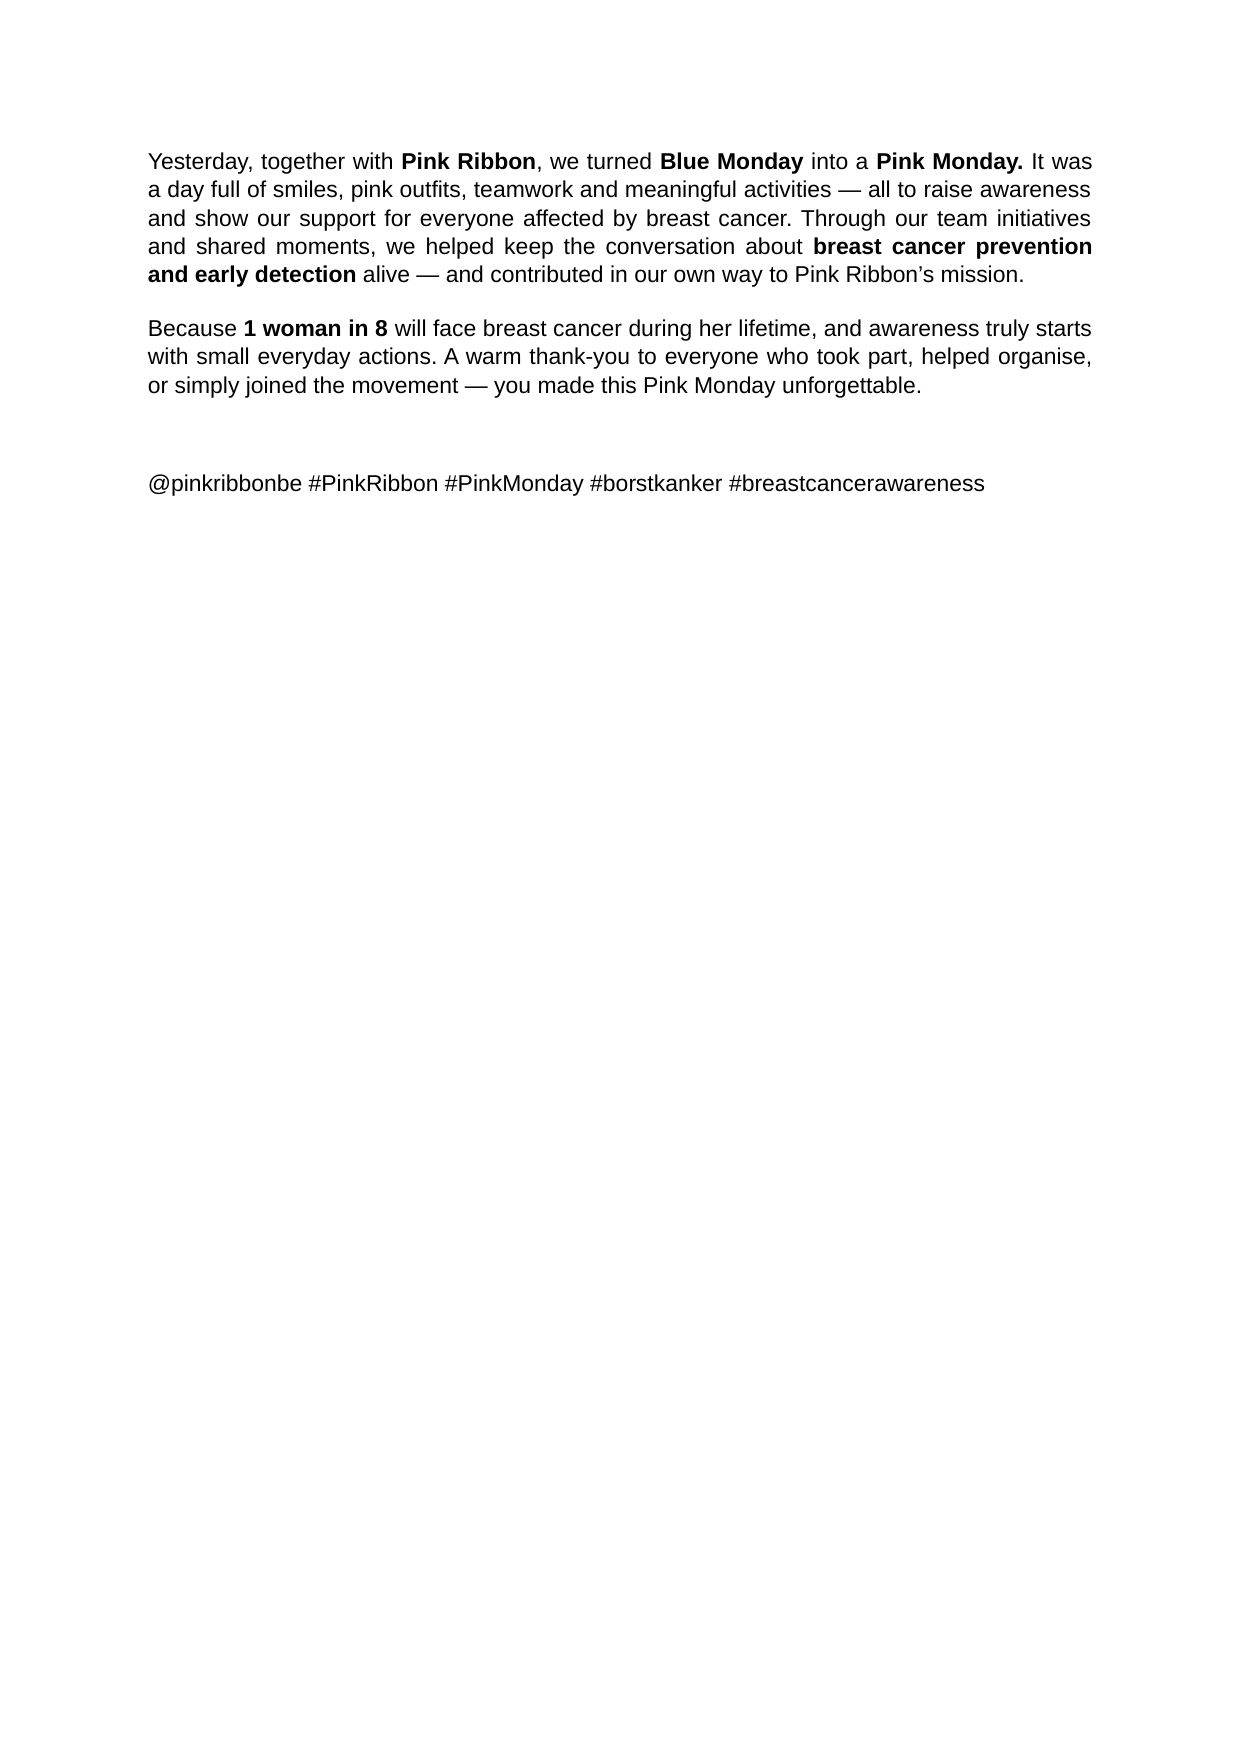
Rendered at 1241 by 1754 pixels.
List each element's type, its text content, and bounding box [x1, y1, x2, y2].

text Yesterday, together with Pink Ribbon, we turned Blue Monday into a Pink Monday. It was a day full of smiles, pink outfits, teamwork and meaningful activities — all to raise awareness and show our support for everyone affected by breast cancer. Through our team initiatives and shared moments, we helped keep the conversation about breast cancer prevention and early detection alive — and contributed in our own way to Pink Ribbon’s mission. [148, 148, 1093, 288]
text @pinkribbonbe #PinkRibbon #PinkMonday #borstkanker #breastcancerawareness [148, 470, 1093, 497]
text Because 1 woman in 8 will face breast cancer during her lifetime, and awareness truly starts with small everyday actions. A warm thank-you to everyone who took part, helped organise, or simply joined the movement — you made this Pink Monday unforgettable. [148, 315, 1093, 398]
